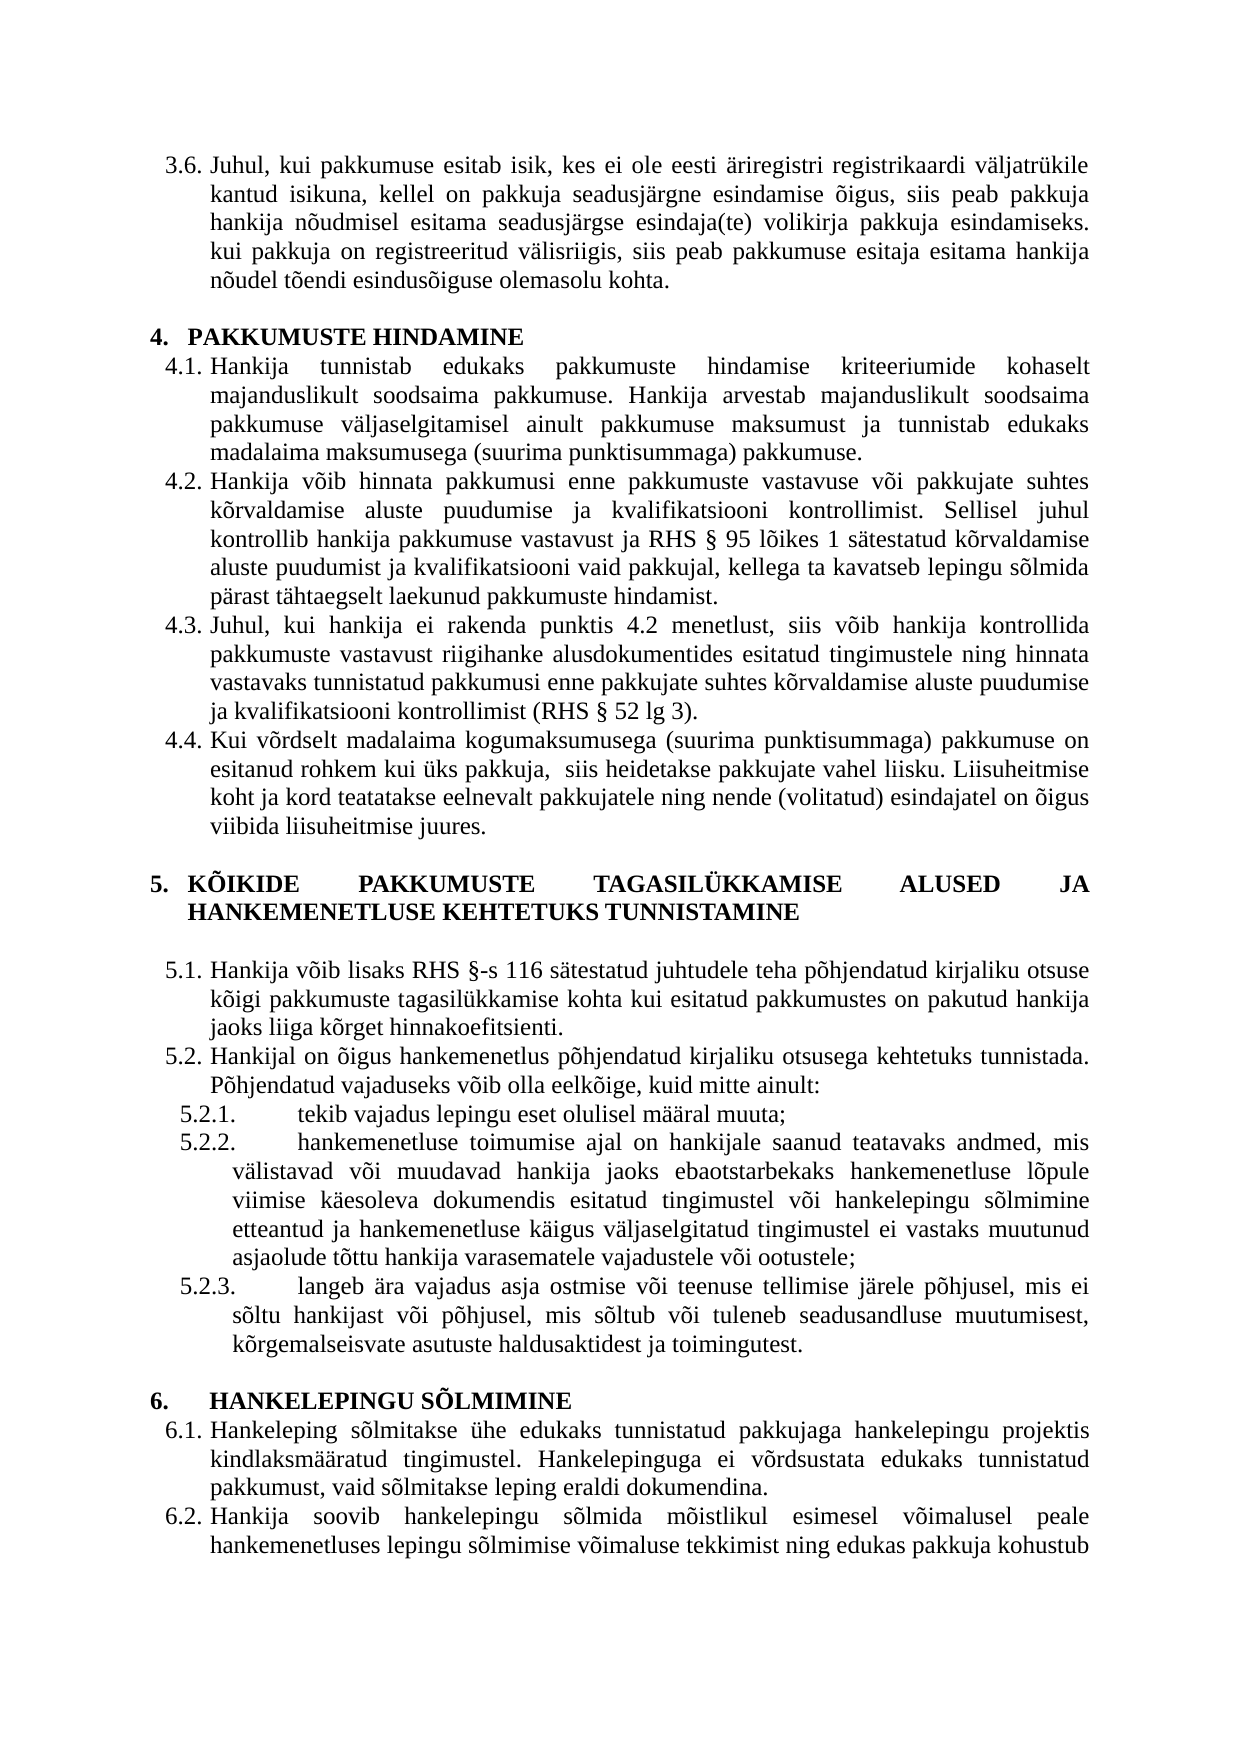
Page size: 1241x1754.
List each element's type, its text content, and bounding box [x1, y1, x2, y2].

text Juhul, kui pakkumuse esitab isik, kes ei ole eesti äriregistri registrikaardi väljatrükile kantud isikuna, kellel on pakkuja seadusjärgne esindamise õigus, siis peab pakkuja hankija nõudmisel esitama seadusjärgse esindaja(te) volikirja pakkuja esindamiseks. kui pakkuja on registreeritud välisriigis, siis peab pakkumuse esitaja esitama hankija nõudel tõendi esindusõiguse olemasolu kohta. [165, 150, 1090, 294]
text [165, 1501, 1090, 1559]
text tekib vajadus lepingu eset olulisel määral muuta; [179, 1099, 1090, 1127]
text Hankijal on õigus hankemenetlus põhjendatud kirjaliku otsusega kehtetuks tunnistada. Põhjendatud vajaduseks võib olla eelkõige, kuid mitte ainult: [165, 1041, 1090, 1099]
text langeb ära vajadus asja ostmise või teenuse tellimise järele põhjusel, mis ei sõltu hankijast või põhjusel, mis sõltub või tuleneb seadusandluse muutumisest, kõrgemalseisvate asutuste haldusaktidest ja toimingutest. [179, 1271, 1090, 1357]
text Juhul, kui hankija ei rakenda punktis 4.2 menetlust, siis võib hankija kontrollida pakkumuste vastavust riigihanke alusdokumentides esitatud tingimustele ning hinnata vastavaks tunnistatud pakkumusi enne pakkujate suhtes kõrvaldamise aluste puudumise ja kvalifikatsiooni kontrollimist (RHS § 52 lg 3). [165, 610, 1090, 725]
text hankemenetluse toimumise ajal on hankijale saanud teatavaks andmed, mis välistavad või muudavad hankija jaoks ebaotstarbekaks hankemenetluse lõpule viimise käesoleva dokumendis esitatud tingimustel või hankelepingu sõlmimine etteantud ja hankemenetluse käigus väljaselgitatud tingimustel ei vastaks muutunud asjaolude tõttu hankija varasematele vajadustele või ootustele; [179, 1127, 1090, 1271]
text Kui võrdselt madalaima kogumaksumusega (suurima punktisummaga) pakkumuse on esitanud rohkem kui üks pakkuja, siis heidetakse pakkujate vahel liisku. Liisuheitmise koht ja kord teatatakse eelnevalt pakkujatele ning nende (volitatud) esindajatel on õigus viibida liisuheitmise juures. [165, 725, 1090, 840]
list HANKELEPINGU SÕLMIMINE [150, 1386, 1090, 1415]
text Hankija võib hinnata pakkumusi enne pakkumuste vastavuse või pakkujate suhtes kõrvaldamise aluste puudumise ja kvalifikatsiooni kontrollimist. Sellisel juhul kontrollib hankija pakkumuse vastavust ja RHS § 95 lõikes 1 sätestatud kõrvaldamise aluste puudumist ja kvalifikatsiooni vaid pakkujal, kellega ta kavatseb lepingu sõlmida pärast tähtaegselt laekunud pakkumuste hindamist. [165, 466, 1090, 610]
text Hankija võib lisaks RHS §-s 116 sätestatud juhtudele teha põhjendatud kirjaliku otsuse kõigi pakkumuste tagasilükkamise kohta kui esitatud pakkumustes on pakutud hankija jaoks liiga kõrget hinnakoefitsienti. [165, 955, 1090, 1041]
list PAKKUMUSTE HINDAMINE [150, 322, 1090, 351]
list KÕIKIDE PAKKUMUSTE TAGASILÜKKAMISE ALUSED JA HANKEMENETLUSE KEHTETUKS TUNNISTAMINE [150, 869, 1090, 926]
text Hankeleping sõlmitakse ühe edukaks tunnistatud pakkujaga hankelepingu projektis kindlaksmääratud tingimustel. Hankelepinguga ei võrdsustata edukaks tunnistatud pakkumust, vaid sõlmitakse leping eraldi dokumendina. [165, 1415, 1090, 1501]
text Hankija tunnistab edukaks pakkumuste hindamise kriteeriumide kohaselt majanduslikult soodsaima pakkumuse. Hankija arvestab majanduslikult soodsaima pakkumuse väljaselgitamisel ainult pakkumuse maksumust ja tunnistab edukaks madalaima maksumusega (suurima punktisummaga) pakkumuse. [165, 351, 1090, 466]
